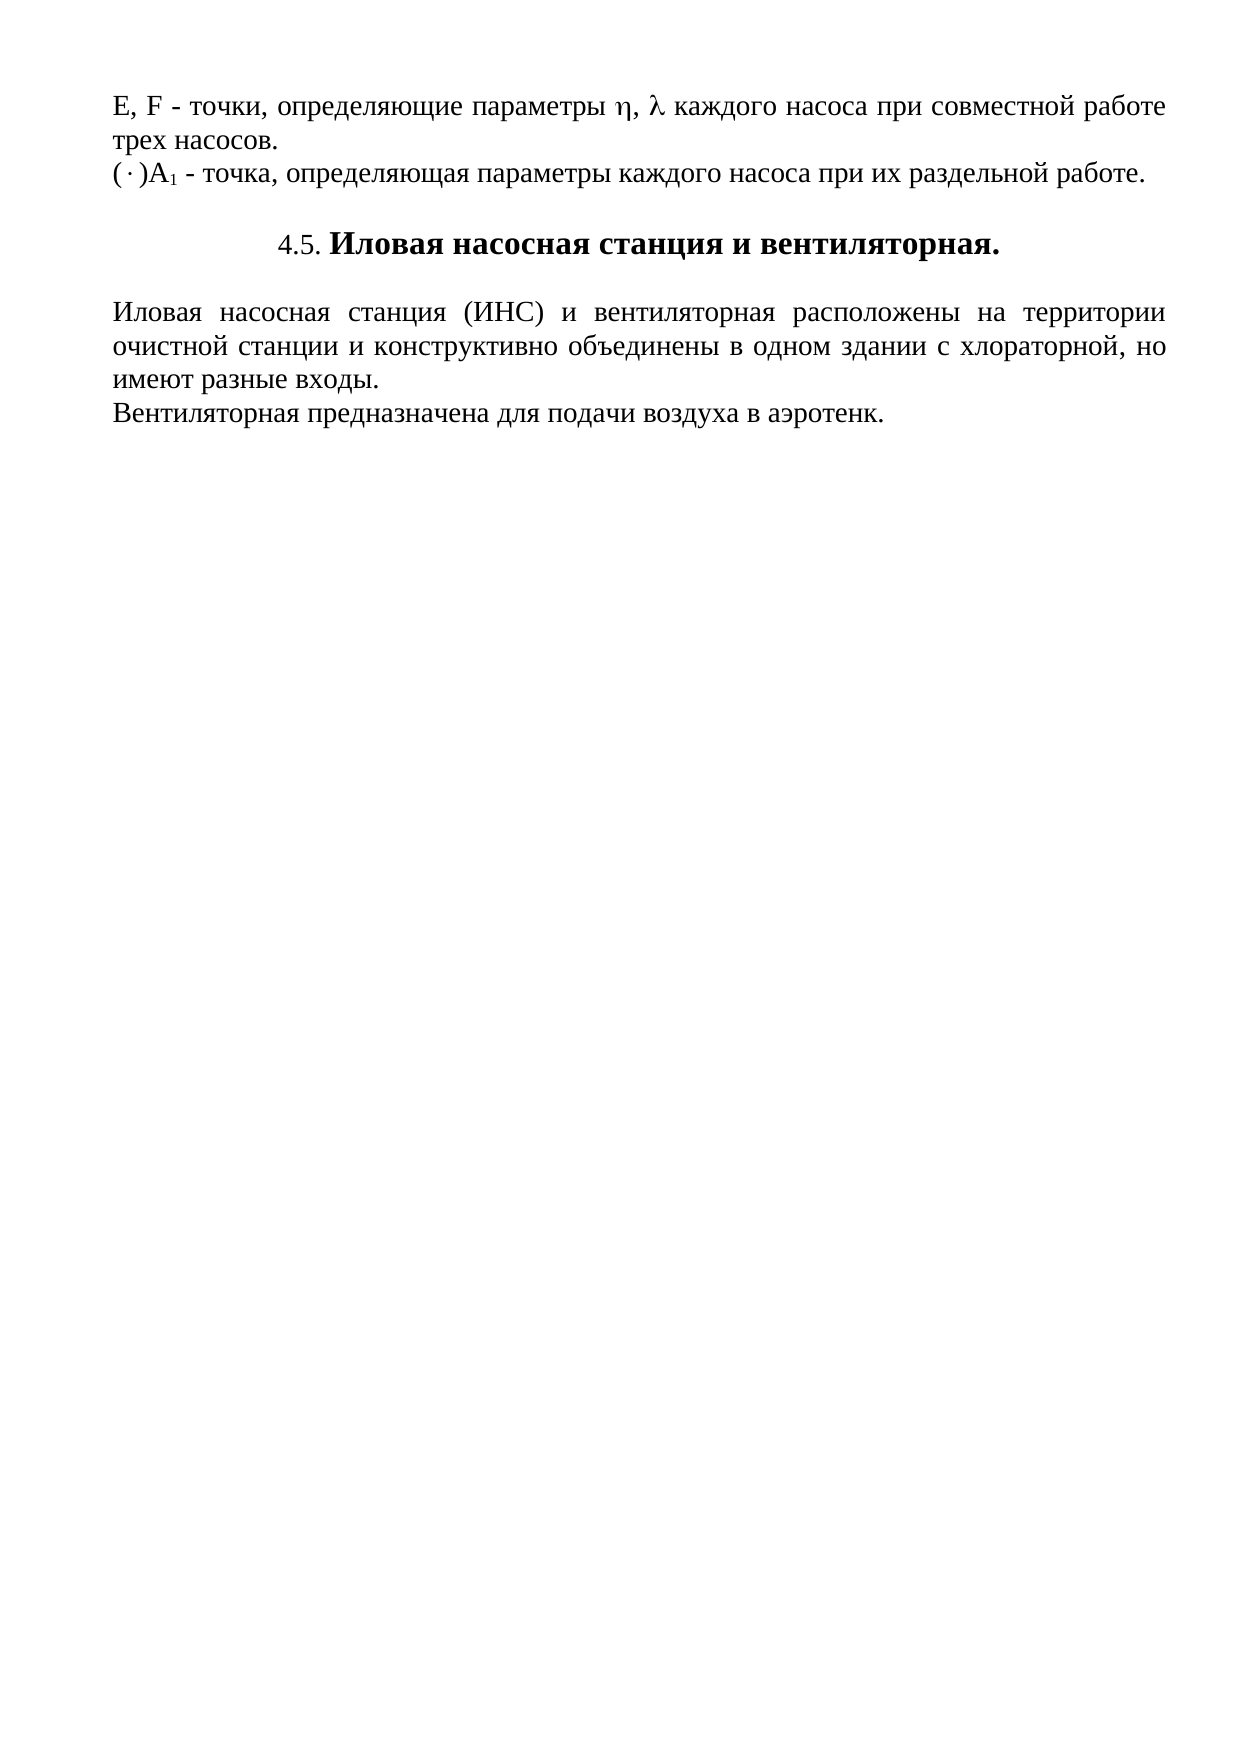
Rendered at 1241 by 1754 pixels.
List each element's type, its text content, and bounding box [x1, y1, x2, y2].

text Иловая насосная станция (ИНС) и вентиляторная расположены на территории очистной станции и конструктивно объединены в одном здании с хлораторной, но имеют разные входы. [112, 295, 1166, 395]
text Вентиляторная предназначена для подачи воздуха в аэротенк. [112, 395, 1166, 429]
text ()A1 - точка, определяющая параметры каждого насоса при их раздельной работе. [112, 156, 1166, 189]
text E, F - точки, определяющие параметры , каждого насоса при совместной работе трех насосов. [112, 89, 1166, 156]
text 4.5. Иловая насосная станция и вентиляторная. [112, 223, 1166, 261]
